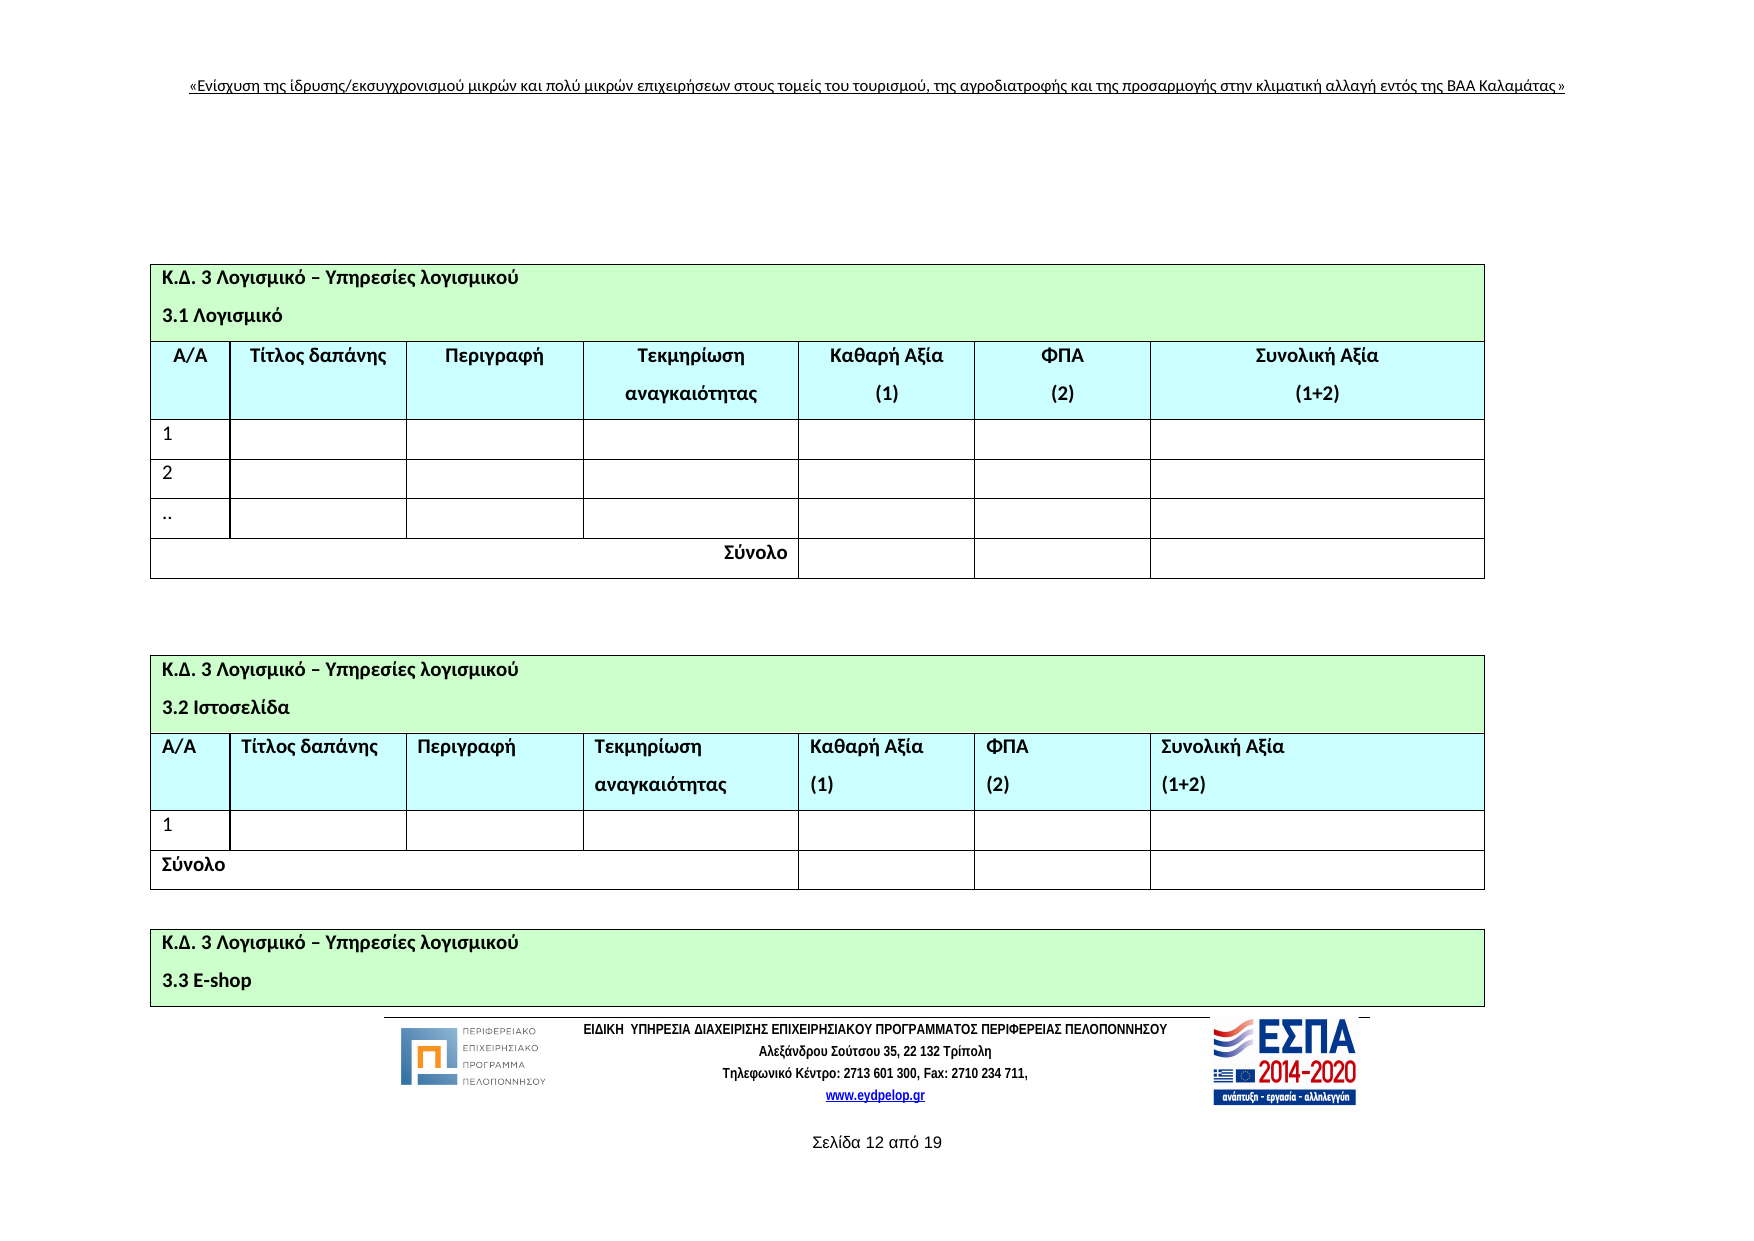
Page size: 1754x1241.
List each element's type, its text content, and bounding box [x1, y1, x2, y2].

table_cell Σύνολο [151, 539, 798, 577]
table_cell [975, 499, 1150, 538]
table_cell Συνολική Αξία (1+2) [1151, 734, 1484, 810]
table_cell [231, 420, 406, 458]
table_cell 1 [151, 811, 229, 850]
table_cell Συνολική Αξία (1+2) [1151, 342, 1484, 419]
table_cell Σύνολο [151, 851, 798, 889]
table_cell Καθαρή Αξία (1) [799, 342, 974, 419]
table_cell Α/Α [151, 734, 229, 810]
table_cell [799, 539, 974, 577]
table_cell [1151, 811, 1484, 850]
table_cell [407, 460, 583, 498]
table_header Κ.Δ. 3 Λογισμικό – Υπηρεσίες λογισμικού 3.1 Λογισμικό [151, 265, 1484, 341]
table_header Κ.Δ. 3 Λογισμικό – Υπηρεσίες λογισμικού 3.3 E-shop [151, 930, 1484, 1006]
table_cell [1151, 460, 1484, 498]
table_cell [1151, 851, 1484, 889]
table_cell .. [151, 499, 229, 538]
table_cell Τίτλος δαπάνης [231, 342, 406, 419]
table_cell [975, 851, 1150, 889]
table_cell [975, 460, 1150, 498]
table_cell [975, 811, 1150, 850]
table_cell ΦΠΑ (2) [975, 734, 1150, 810]
table_cell [799, 420, 974, 458]
table_cell [407, 811, 583, 850]
table_cell [1151, 420, 1484, 458]
table_cell [799, 811, 974, 850]
table_cell [231, 460, 406, 498]
table_cell Τεκμηρίωση αναγκαιότητας [584, 734, 798, 810]
table_cell Α/Α [151, 342, 229, 419]
table_cell Καθαρή Αξία (1) [799, 734, 974, 810]
table_cell [584, 420, 798, 458]
table_cell [407, 420, 583, 458]
table_cell [584, 460, 798, 498]
table_cell [584, 811, 798, 850]
table_cell 2 [151, 460, 229, 498]
table_cell [975, 420, 1150, 458]
table_cell Τίτλος δαπάνης [231, 734, 406, 810]
table_cell [407, 499, 583, 538]
table_cell [1151, 539, 1484, 577]
table_cell 1 [151, 420, 229, 458]
table_cell Τεκμηρίωση αναγκαιότητας [584, 342, 798, 419]
table_header Κ.Δ. 3 Λογισμικό – Υπηρεσίες λογισμικού 3.2 Ιστοσελίδα [151, 656, 1484, 732]
table_cell [584, 499, 798, 538]
table_cell Περιγραφή [407, 734, 583, 810]
picture [1210, 1017, 1359, 1107]
table_cell [799, 499, 974, 538]
table_cell [231, 499, 406, 538]
table_cell Περιγραφή [407, 342, 583, 419]
picture [395, 1017, 552, 1096]
table_cell [975, 539, 1150, 577]
table_cell [1151, 499, 1484, 538]
table_cell [799, 460, 974, 498]
table_cell ΦΠΑ (2) [975, 342, 1150, 419]
table_cell [231, 811, 406, 850]
table_cell [799, 851, 974, 889]
